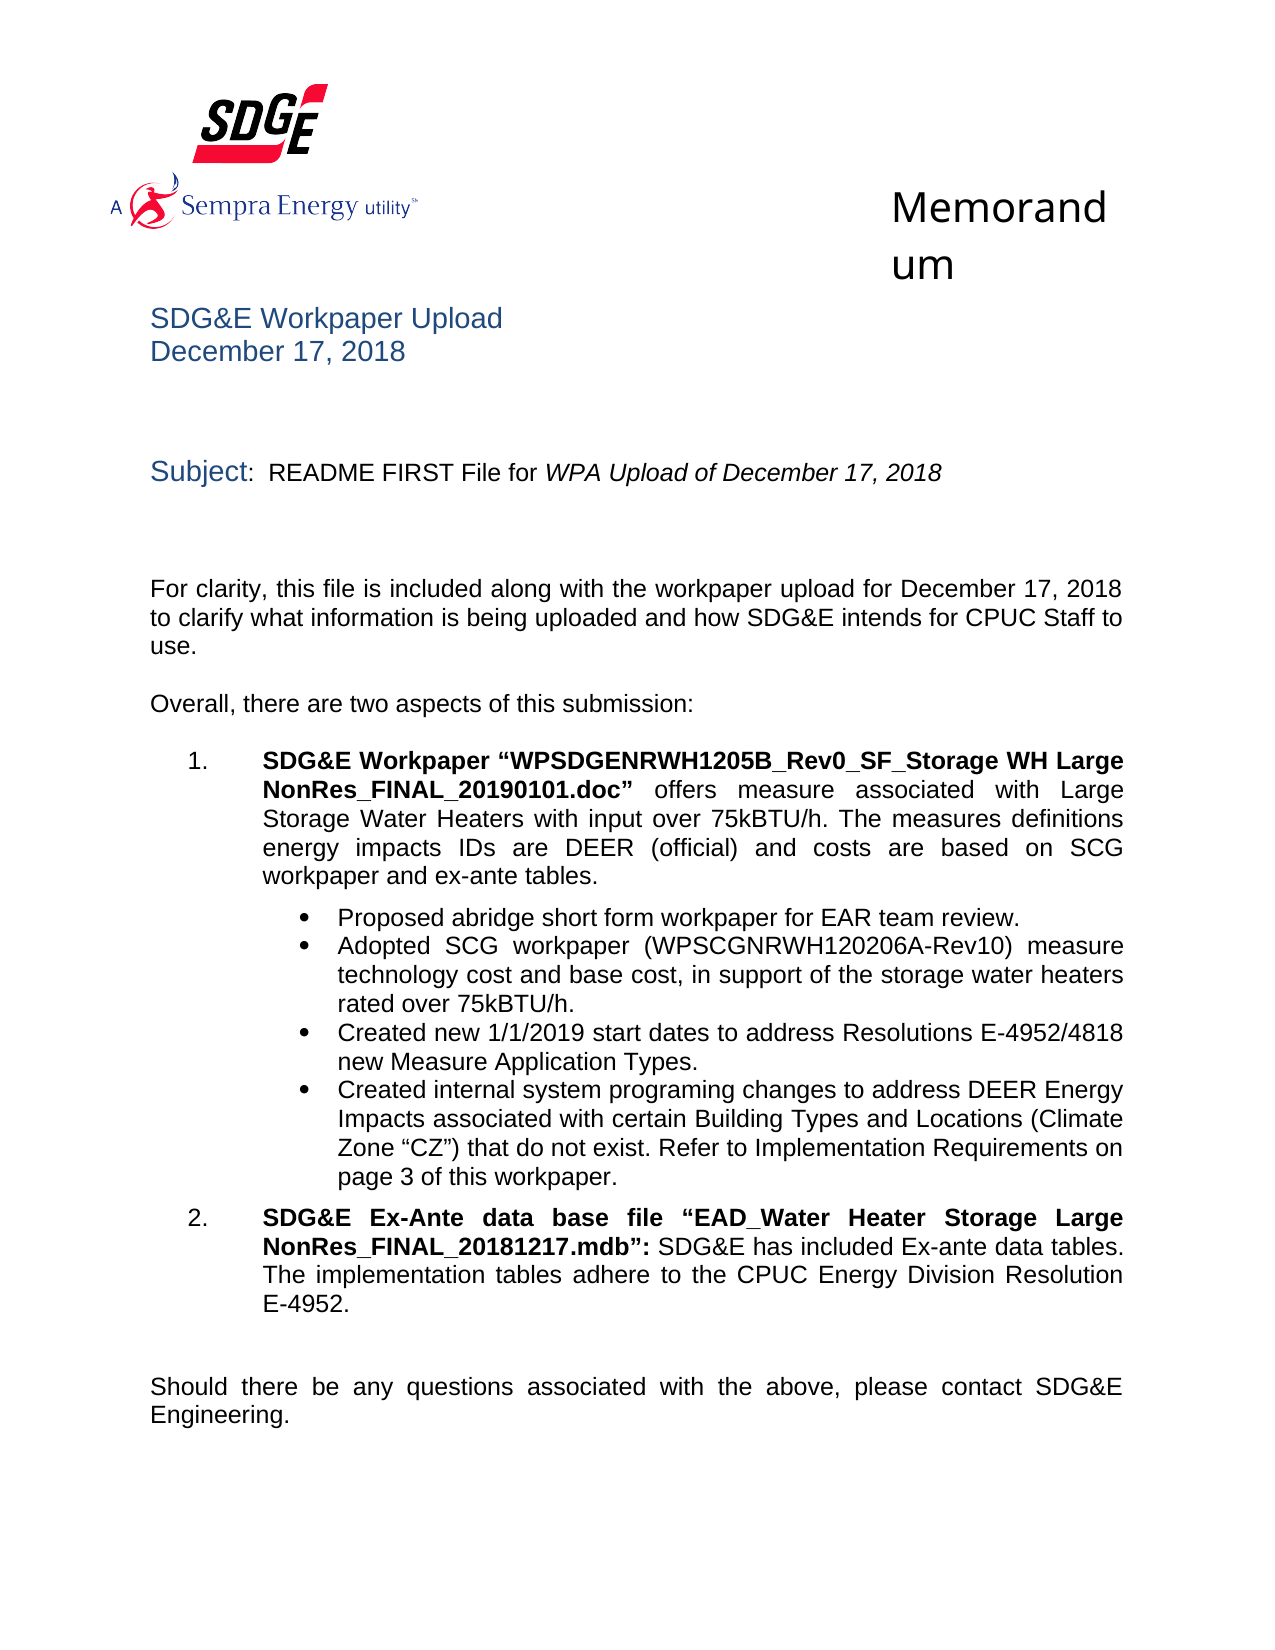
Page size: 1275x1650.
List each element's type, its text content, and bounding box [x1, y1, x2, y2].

text For clarity, this file is included along with the workpaper upload for December 17, 2018 to clarify what information is being uploaded and how SDG&E intends for CPUC Staff to use. [150, 574, 1125, 660]
picture [110, 84, 418, 229]
list Created new 1/1/2019 start dates to address Resolutions E-4952/4818 new Measure Application Types. [300, 1018, 1125, 1075]
text Should there be any questions associated with the above, please contact SDG&E Engineering. [150, 1372, 1125, 1429]
text Overall, there are two aspects of this submission: [150, 689, 1125, 717]
list SDG&E Workpaper “WPSDGENRWH1205B_Rev0_SF_Storage WH Large NonRes_FINAL_20190101.doc” offers measure associated with Large Storage Water Heaters with input over 75kBTU/h. The measures definitions energy impacts IDs are DEER (official) and costs are based on SCG workpaper and ex-ante tables. [187, 746, 1125, 890]
list SDG&E Ex-Ante data base file “EAD_Water Heater Storage Large NonRes_FINAL_20181217.mdb”: SDG&E has included Ex-ante data tables. The implementation tables adhere to the CPUC Energy Division Resolution E-4952. [187, 1203, 1125, 1318]
list Proposed abridge short form workpaper for EAR team review. [300, 902, 1125, 931]
text Subject: README FIRST File for WPA Upload of December 17, 2018 [150, 454, 1125, 487]
text SDG&E Workpaper Upload [150, 301, 1125, 334]
list Adopted SCG workpaper (WPSCGNRWH120206A-Rev10) measure technology cost and base cost, in support of the storage water heaters rated over 75kBTU/h. [300, 931, 1125, 1018]
list Created internal system programing changes to address DEER Energy Impacts associated with certain Building Types and Locations (Climate Zone “CZ”) that do not exist. Refer to Implementation Requirements on page 3 of this workpaper. [300, 1075, 1125, 1190]
text December 17, 2018 [150, 334, 1125, 368]
